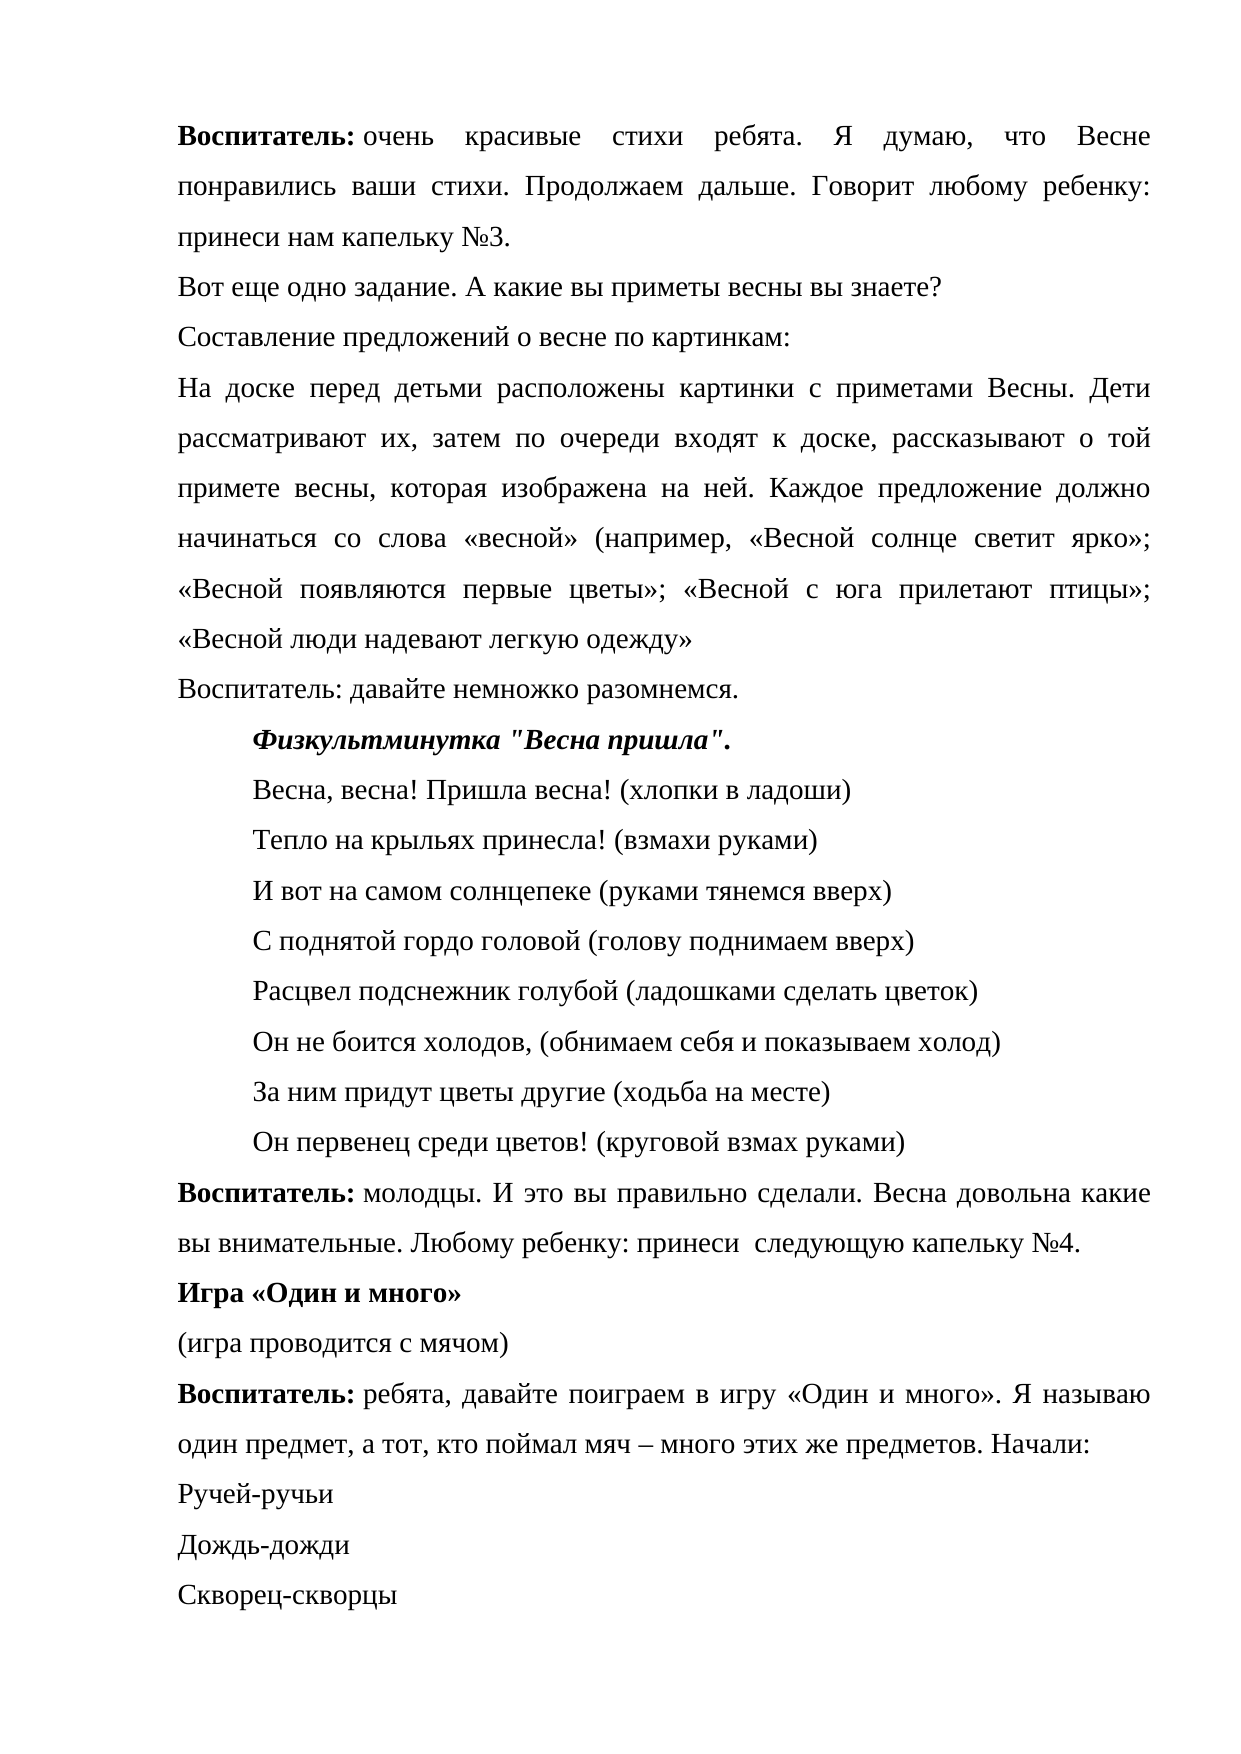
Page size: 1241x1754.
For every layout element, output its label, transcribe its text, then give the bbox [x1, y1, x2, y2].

text Дождь-дожди [177, 1527, 1152, 1560]
text Вот еще одно задание. А какие вы приметы весны вы знаете? [177, 269, 1152, 303]
text Скворец-скворцы [177, 1577, 1152, 1611]
text Воспитатель: давайте немножко разомнемся. [177, 672, 1152, 705]
text Воспитатель: ребята, давайте поиграем в игру «Один и много». Я называю один предмет, а тот, кто поймал мяч – много этих же предметов. Начали: [177, 1376, 1152, 1460]
text (игра проводится с мячом) [177, 1326, 1152, 1359]
text Тепло на крыльях принесла! (взмахи руками) [252, 822, 1152, 856]
text За ним придут цветы другие (ходьба на месте) [252, 1074, 1152, 1108]
text Ручей-ручьи [177, 1477, 1152, 1510]
text И вот на самом солнцепеке (руками тянемся вверх) [252, 873, 1152, 906]
text Воспитатель: очень красивые стихи ребята. Я думаю, что Весне понравились ваши стихи. Продолжаем дальше. Говорит любому ребенку: принеси нам капельку №3. [177, 118, 1152, 252]
text Воспитатель: молодцы. И это вы правильно сделали. Весна довольна какие вы внимательные. Любому ребенку: принеси следующую капельку №4. [177, 1175, 1152, 1258]
text Весна, весна! Пришла весна! (хлопки в ладоши) [252, 772, 1152, 806]
text Игра «Один и много» [177, 1275, 1152, 1309]
text Составление предложений о весне по картинкам: [177, 319, 1152, 353]
text На доске перед детьми расположены картинки с приметами Весны. Дети рассматривают их, затем по очереди входят к доске, рассказывают о той примете весны, которая изображена на ней. Каждое предложение должно начинаться со слова «весной» (например, «Весной солнце светит ярко»; «Весной появляются первые цветы»; «Весной с юга прилетают птицы»; «Весной люди надевают легкую одежду» [177, 370, 1152, 655]
text С поднятой гордо головой (голову поднимаем вверх) [252, 923, 1152, 957]
text Расцвел подснежник голубой (ладошками сделать цветок) [252, 973, 1152, 1007]
text Он не боится холодов, (обнимаем себя и показываем холод) [252, 1024, 1152, 1057]
text Физкультминутка "Весна пришла". [252, 722, 1152, 755]
text Он первенец среди цветов! (круговой взмах руками) [252, 1124, 1152, 1158]
